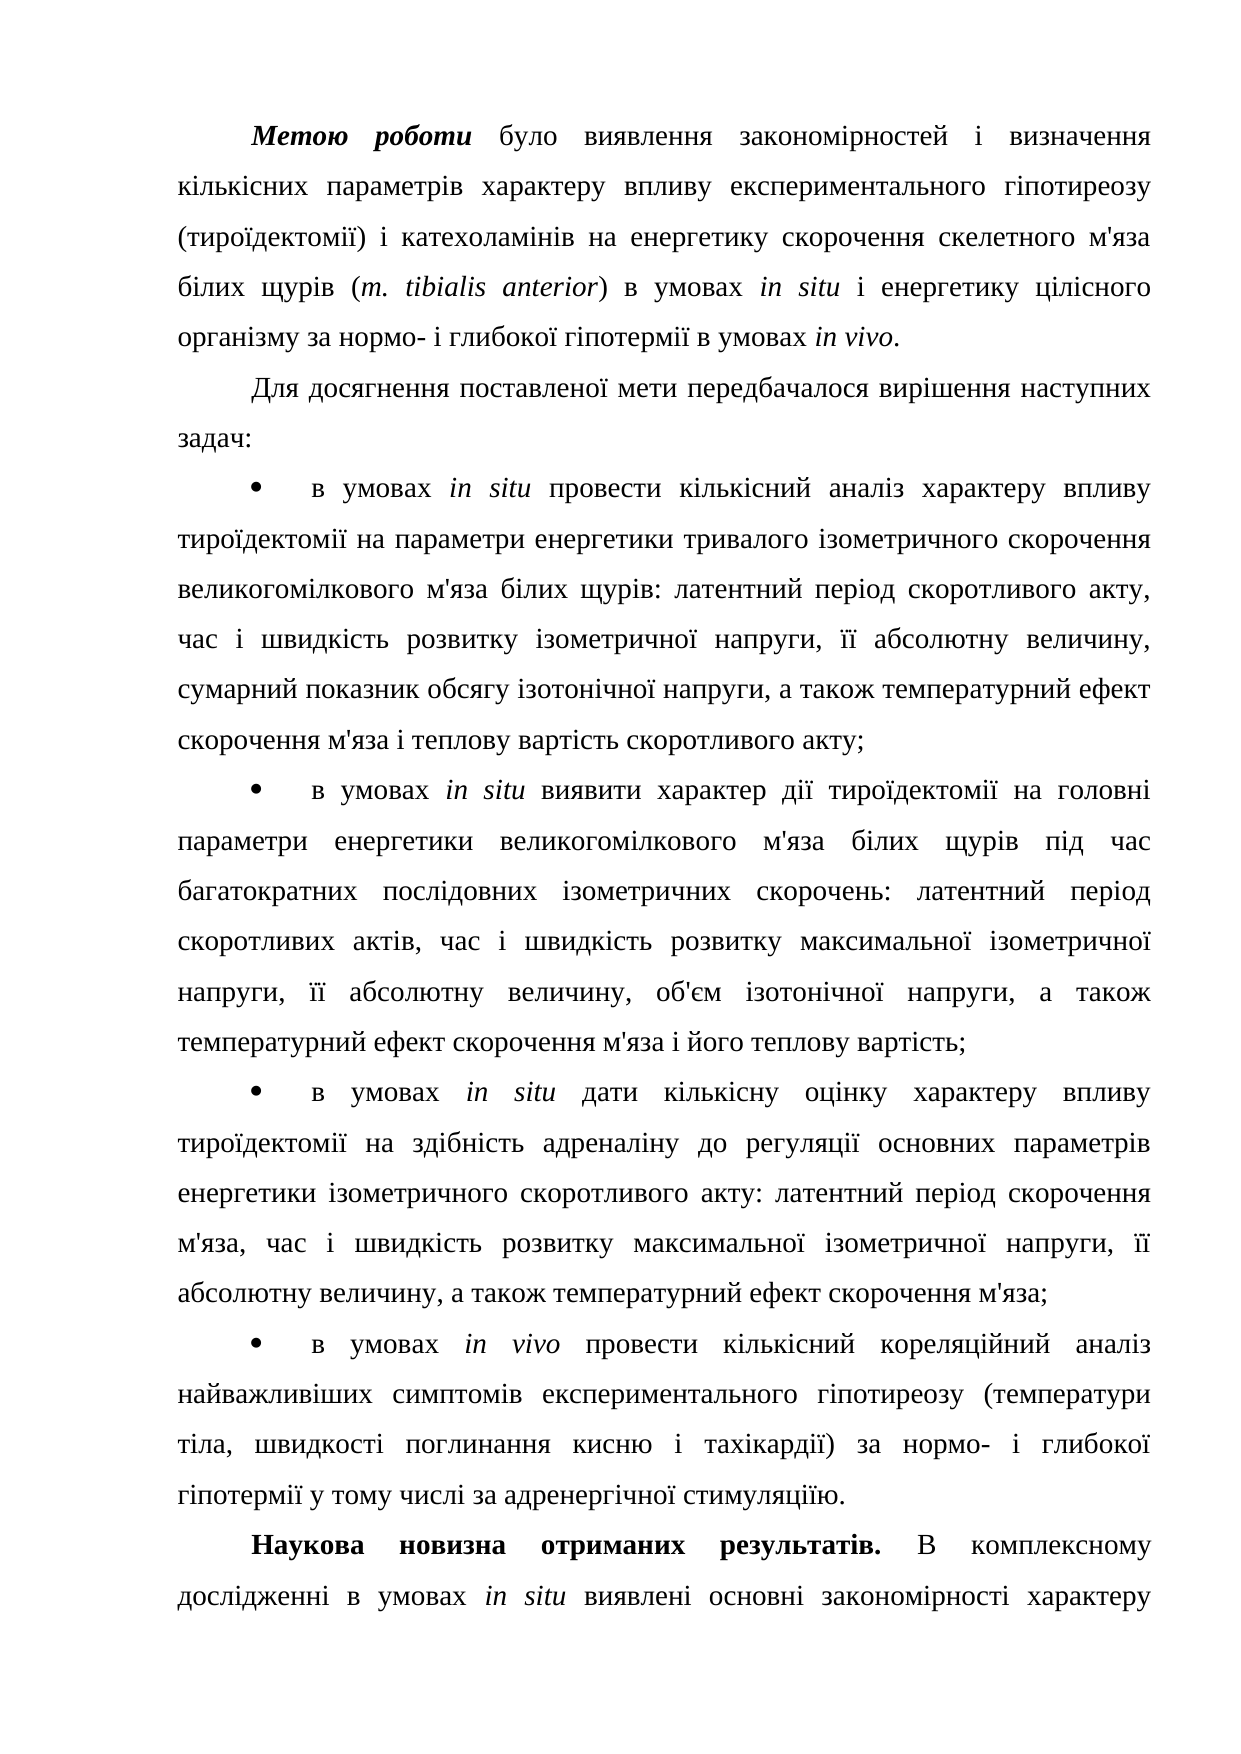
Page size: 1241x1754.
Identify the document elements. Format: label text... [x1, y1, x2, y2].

list в умовах in situ виявити характер дії тироїдектомії на головні параметри енергетики великогомілкового м'яза білих щурів під час багатократних послідовних ізометричних скорочень: латентний період скоротливих актів, час і швидкість розвитку максимальної ізометричної напруги, її абсолютну величину, об'єм ізотонічної напруги, а також температурний ефект скорочення м'яза і його теплову вартість; [177, 772, 1152, 1057]
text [177, 1527, 1152, 1611]
text Для досягнення поставленої мети передбачалося вирішення наступних задач: [177, 370, 1152, 453]
text Метою роботи було виявлення закономірностей і визначення кількісних параметрів характеру впливу експериментального гіпотиреозу (тироїдектомії) і катехоламінів на енергетику скорочення скелетного м'яза білих щурів (m. tibialis anterior) в умовах in situ і енергетику цілісного організму за нормо- і глибокої гіпотермії в умовах in vivo. [177, 118, 1152, 353]
list в умовах in vivo провести кількісний кореляційний аналіз найважливіших симптомів експериментального гіпотиреозу (температури тіла, швидкості поглинання кисню і тахікардії) за нормо- і глибокої гіпотермії у тому числі за адренергічної стимуляціїю. [177, 1326, 1152, 1511]
list в умовах in situ дати кількісну оцінку характеру впливу тироїдектомії на здібність адреналіну до регуляції основних параметрів енергетики ізометричного скоротливого акту: латентний період скорочення м'яза, час і швидкість розвитку максимальної ізометричної напруги, її абсолютну величину, а також температурний ефект скорочення м'яза; [177, 1074, 1152, 1309]
list в умовах in situ провести кількісний аналіз характеру впливу тироїдектомії на параметри енергетики тривалого ізометричного скорочення великогомілкового м'яза білих щурів: латентний період скоротливого акту, час і швидкість розвитку ізометричної напруги, її абсолютну величину, сумарний показник обсягу ізотонічної напруги, а також температурний ефект скорочення м'яза і теплову вартість скоротливого акту; [177, 470, 1152, 756]
